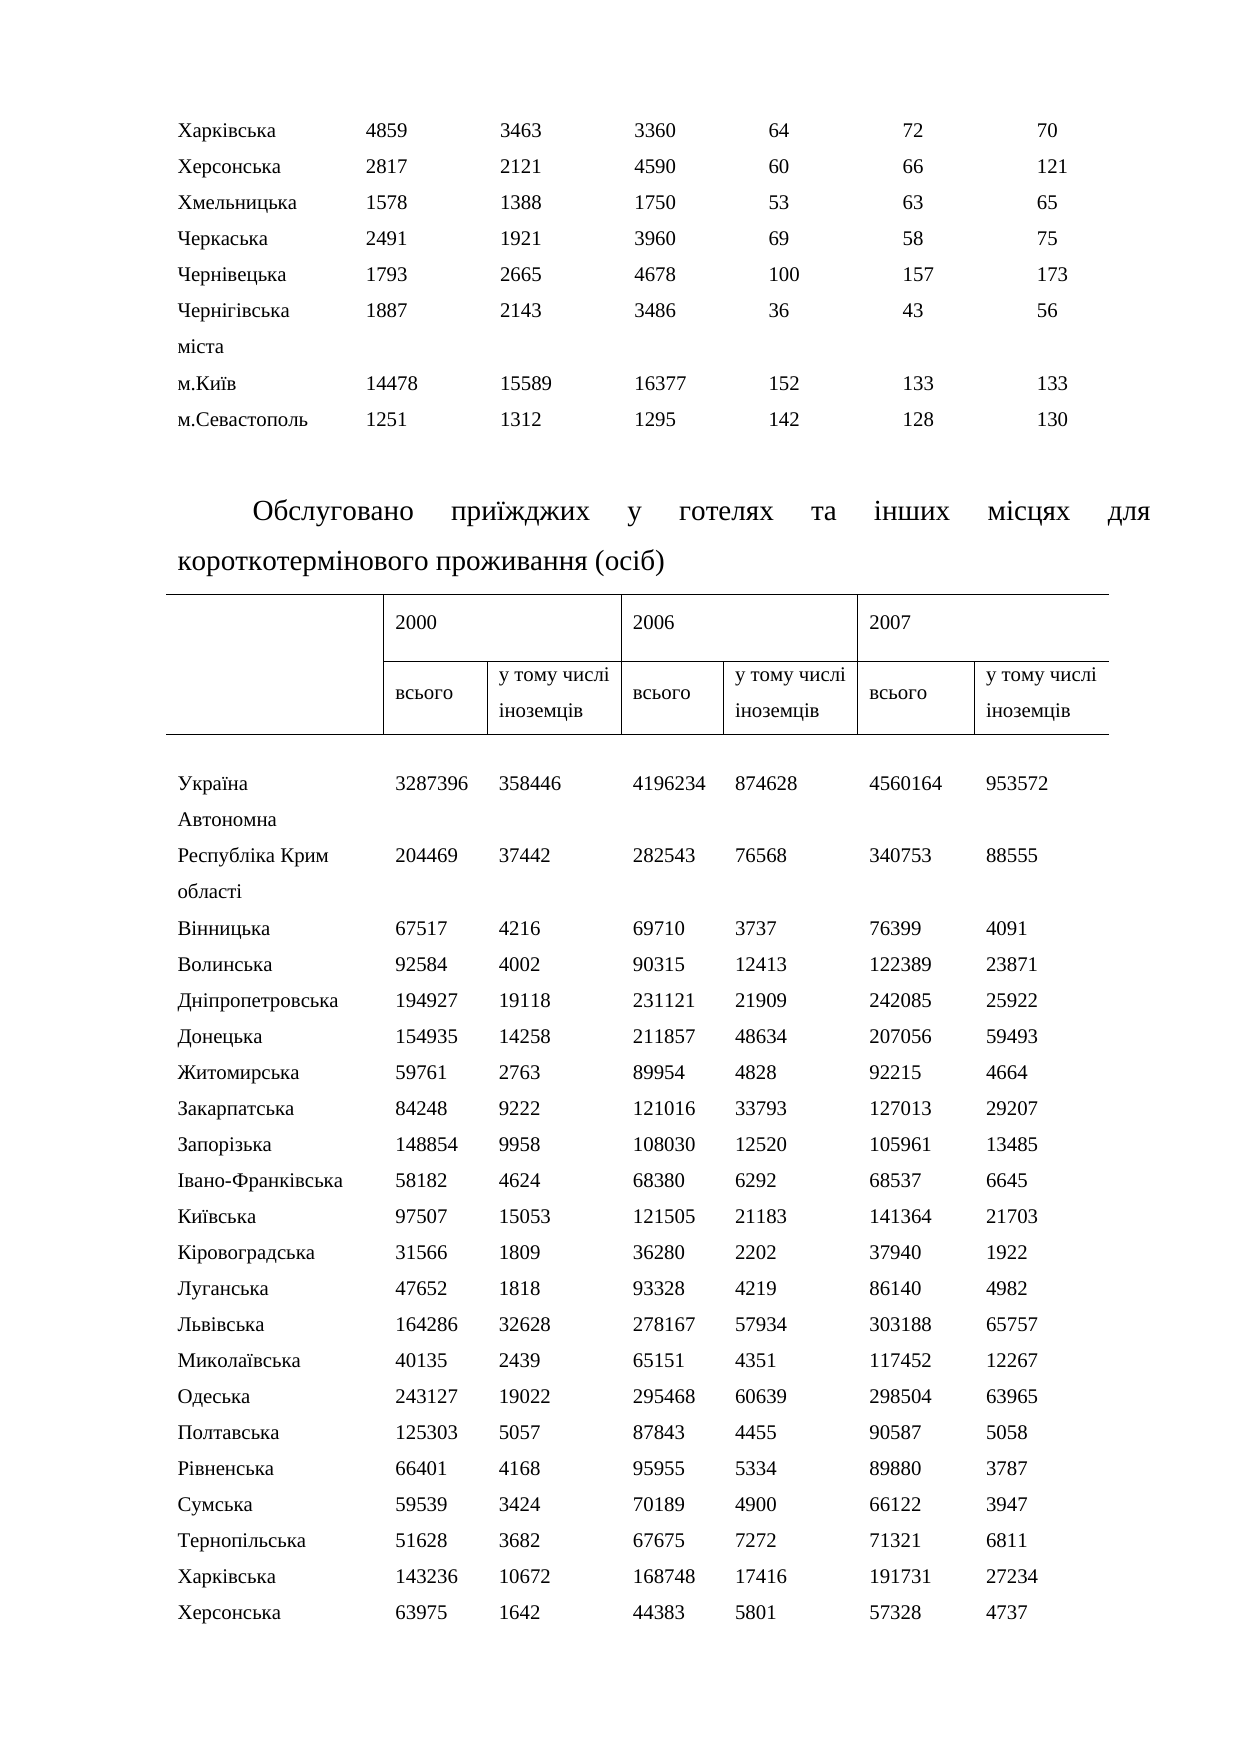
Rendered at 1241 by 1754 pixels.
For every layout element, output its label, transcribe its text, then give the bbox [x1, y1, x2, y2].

text Обслуговано приїжджих у готелях та інших місцях для короткотермінового проживання (осіб) [177, 493, 1152, 577]
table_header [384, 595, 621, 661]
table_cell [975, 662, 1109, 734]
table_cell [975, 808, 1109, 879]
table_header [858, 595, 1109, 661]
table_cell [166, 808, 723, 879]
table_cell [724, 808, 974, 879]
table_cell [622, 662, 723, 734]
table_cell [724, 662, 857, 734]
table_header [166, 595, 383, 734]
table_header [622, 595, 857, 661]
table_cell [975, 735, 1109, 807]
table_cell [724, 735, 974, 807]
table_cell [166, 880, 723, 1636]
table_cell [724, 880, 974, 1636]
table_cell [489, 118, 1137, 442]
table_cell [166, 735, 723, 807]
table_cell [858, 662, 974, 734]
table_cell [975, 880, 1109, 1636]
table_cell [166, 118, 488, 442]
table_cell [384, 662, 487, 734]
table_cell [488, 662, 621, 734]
